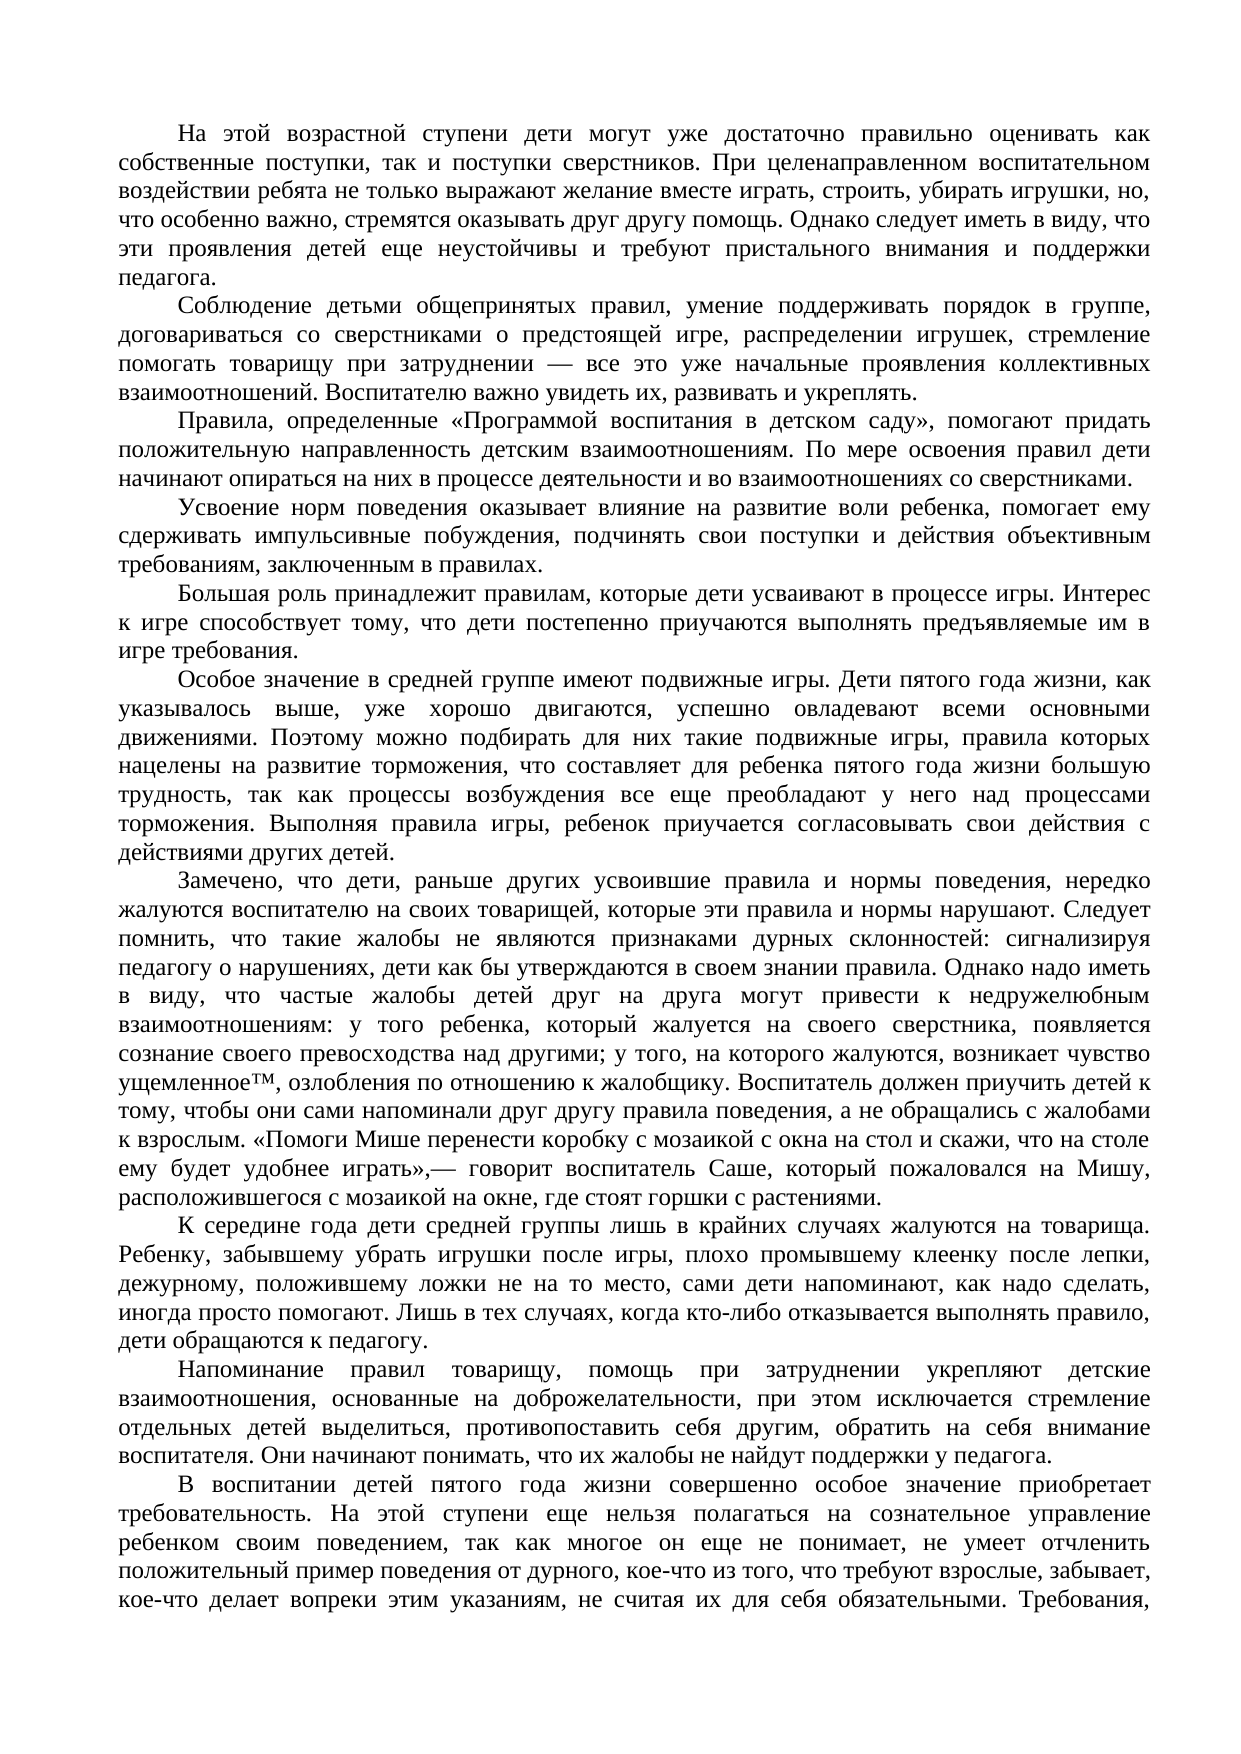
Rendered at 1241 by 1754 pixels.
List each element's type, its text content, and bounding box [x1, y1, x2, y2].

text Напоминание правил товарищу, помощь при затруднении укрепляют детские взаимоотношения, основанные на доброжелательности, при этом исключается стремление отдельных детей выделиться, противопоставить себя другим, обратить на себя внимание воспитателя. Они начинают понимать, что их жалобы не найдут поддержки у педагога. [118, 1354, 1152, 1469]
text Правила, определенные «Программой воспитания в детском саду», помогают придать положительную направленность детским взаимоотношениям. По мере освоения правил дети начинают опираться на них в процессе деятельности и во взаимоотношениях со сверстниками. [118, 406, 1152, 492]
text Особое значение в средней группе имеют подвижные игры. Дети пятого года жизни, как указывалось выше, уже хорошо двигаются, успешно овладевают всеми основными движениями. Поэтому можно подбирать для них такие подвижные игры, правила которых нацелены на развитие торможения, что составляет для ребенка пятого года жизни большую трудность, так как процессы возбуждения все еще преобладают у него над процессами торможения. Выполняя правила игры, ребенок приучается согласовывать свои действия с действиями других детей. [118, 664, 1152, 866]
text К середине года дети средней группы лишь в крайних случаях жалуются на товарища. Ребенку, забывшему убрать игрушки после игры, плохо промывшему клеенку после лепки, дежурному, положившему ложки не на то место, сами дети напоминают, как надо сделать, иногда просто помогают. Лишь в тех случаях, когда кто-либо отказывается выполнять правило, дети обращаются к педагогу. [118, 1211, 1152, 1354]
text Соблюдение детьми общепринятых правил, умение поддерживать порядок в группе, договариваться со сверстниками о предстоящей игре, распределении игрушек, стремление помогать товарищу при затруднении — все это уже начальные проявления коллективных взаимоотношений. Воспитателю важно увидеть их, развивать и укреплять. [118, 291, 1152, 406]
text На этой возрастной ступени дети могут уже достаточно правильно оценивать как собственные поступки, так и поступки сверстников. При целенаправленном воспитательном воздействии ребята не только выражают желание вместе играть, строить, убирать игрушки, но, что особенно важно, стремятся оказывать друг другу помощь. Однако следует иметь в виду, что эти проявления детей еще неустойчивы и требуют пристального внимания и поддержки педагога. [118, 118, 1152, 291]
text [118, 1469, 1152, 1613]
text Большая роль принадлежит правилам, которые дети усваивают в процессе игры. Интерес к игре способствует тому, что дети постепенно приучаются выполнять предъявляемые им в игре требования. [118, 578, 1152, 664]
text Усвоение норм поведения оказывает влияние на развитие воли ребенка, помогает ему сдерживать импульсивные побуждения, подчинять свои поступки и действия объективным требованиям, заключенным в правилах. [118, 492, 1152, 578]
text Замечено, что дети, раньше других усвоившие правила и нормы поведения, нередко жалуются воспитателю на своих товарищей, которые эти правила и нормы нарушают. Следует помнить, что такие жалобы не являются признаками дурных склонностей: сигнализируя педагогу о нарушениях, дети как бы утверждаются в своем знании правила. Однако надо иметь в виду, что частые жалобы детей друг на друга могут привести к недружелюбным взаимоотношениям: у того ребенка, который жалуется на своего сверстника, появляется сознание своего превосходства над другими; у того, на которого жалуются, возникает чувство ущемленное™, озлобления по отношению к жалобщику. Воспитатель должен приучить детей к тому, чтобы они сами напоминали друг другу правила поведения, а не обращались с жалобами к взрослым. «Помоги Мише перенести коробку с мозаикой с окна на стол и скажи, что на столе ему будет удобнее играть»,— говорит воспитатель Саше, который пожаловался на Мишу, расположившегося с мозаикой на окне, где стоят горшки с растениями. [118, 866, 1152, 1211]
